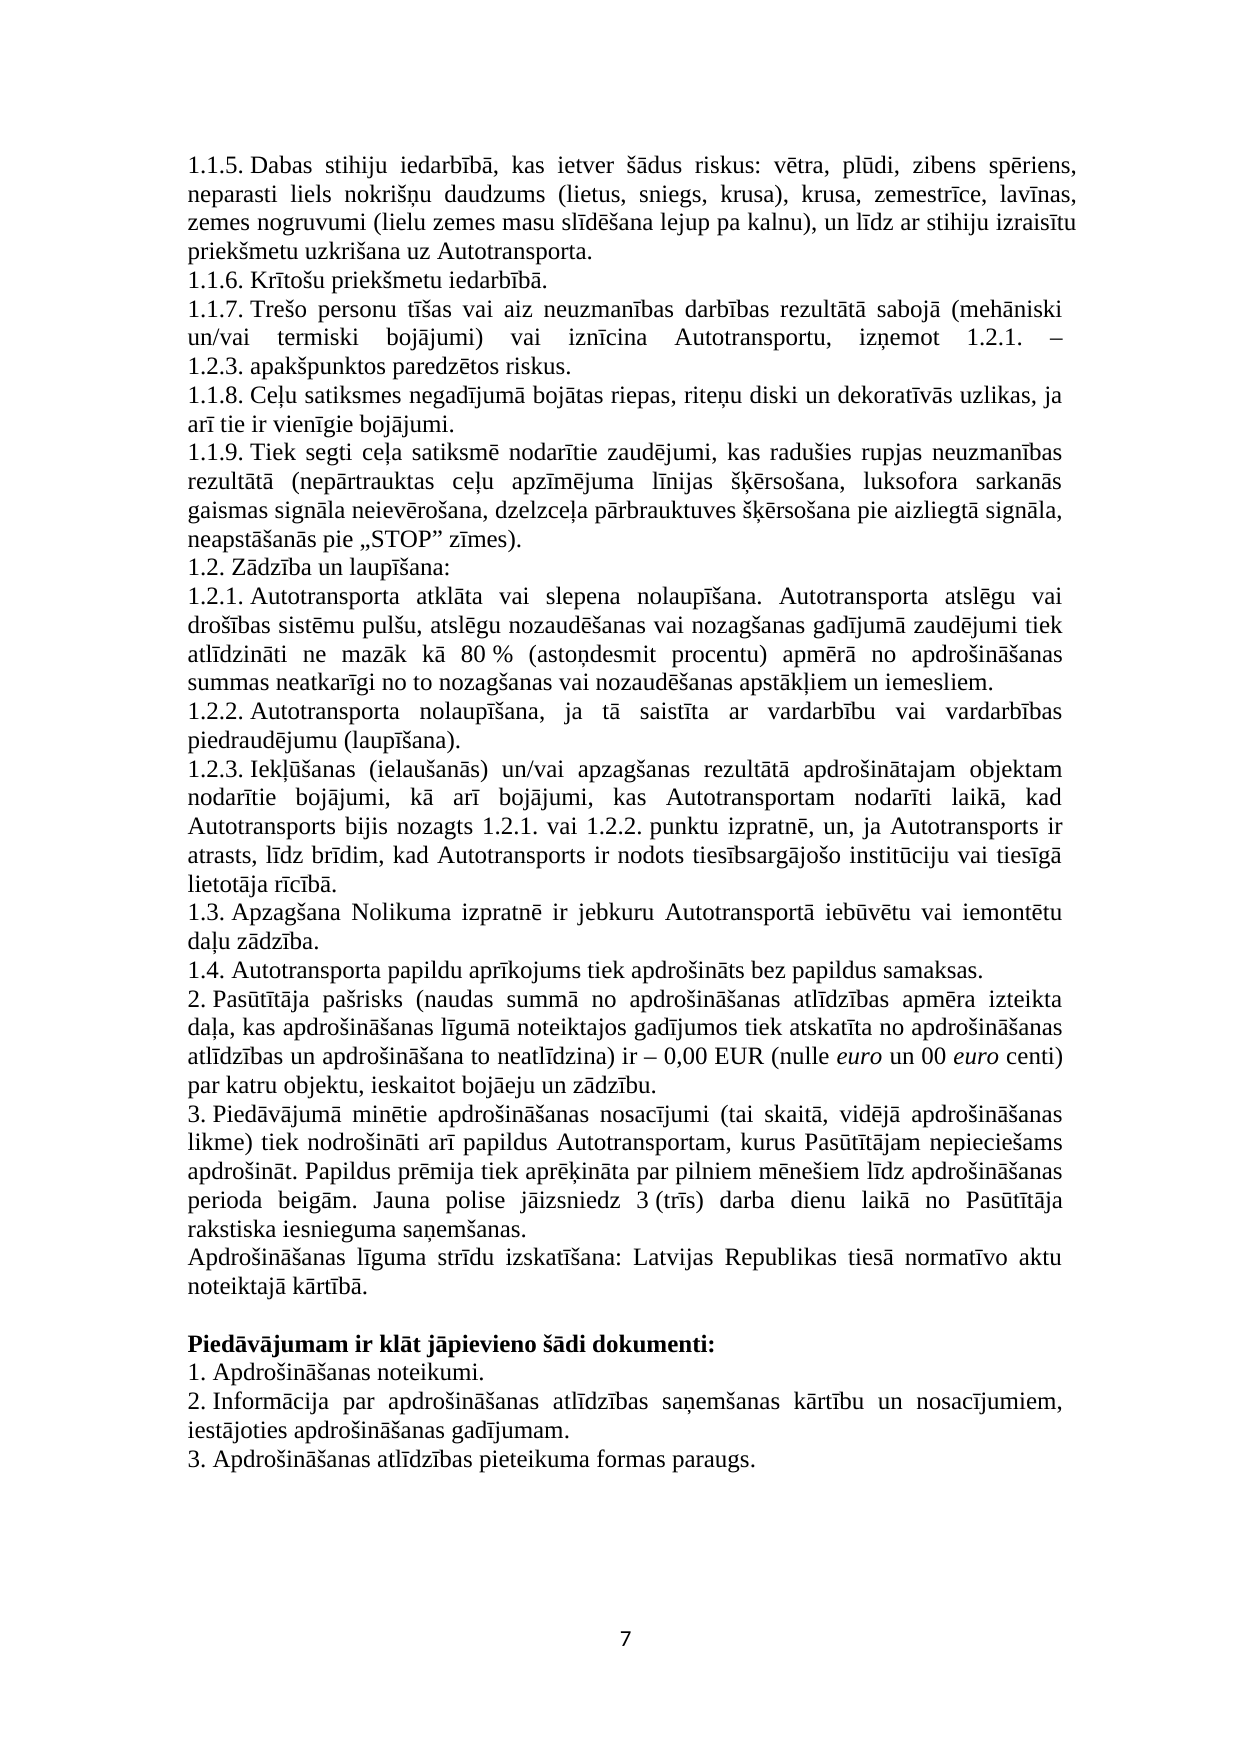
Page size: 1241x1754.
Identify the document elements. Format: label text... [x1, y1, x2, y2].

text 1.1.5. Dabas stihiju iedarbībā, kas ietver šādus riskus: vētra, plūdi, zibens spēriens, neparasti liels nokrišņu daudzums (lietus, sniegs, krusa), krusa, zemestrīce, lavīnas, zemes nogruvumi (lielu zemes masu slīdēšana lejup pa kalnu), un līdz ar stihiju izraisītu priekšmetu uzkrišana uz Autotransporta. [187, 150, 1078, 265]
text 1.4. Autotransporta papildu aprīkojums tiek apdrošināts bez papildus samaksas. [187, 955, 1063, 984]
text 1.1.7. Trešo personu tīšas vai aiz neuzmanības darbības rezultātā sabojā (mehāniski un/vai termiski bojājumi) vai iznīcina Autotransportu, izņemot 1.2.1. – 1.2.3. apakšpunktos paredzētos riskus. [187, 294, 1063, 380]
text 2. Pasūtītāja pašrisks (naudas summā no apdrošināšanas atlīdzības apmēra izteikta daļa, kas apdrošināšanas līgumā noteiktajos gadījumos tiek atskatīta no apdrošināšanas atlīdzības un apdrošināšana to neatlīdzina) ir – 0,00 EUR (nulle euro un 00 euro centi) par katru objektu, ieskaitot bojāeju un zādzību. [187, 984, 1063, 1099]
text Piedāvājumam ir klāt jāpievieno šādi dokumenti: [187, 1329, 1063, 1357]
text 2. Informācija par apdrošināšanas atlīdzības saņemšanas kārtību un nosacījumiem, iestājoties apdrošināšanas gadījumam. [187, 1386, 1063, 1444]
text 1.2. Zādzība un laupīšana: [187, 552, 1063, 581]
text 3. Piedāvājumā minētie apdrošināšanas nosacījumi (tai skaitā, vidējā apdrošināšanas likme) tiek nodrošināti arī papildus Autotransportam, kurus Pasūtītājam nepieciešams apdrošināt. Papildus prēmija tiek aprēķināta par pilniem mēnešiem līdz apdrošināšanas perioda beigām. Jauna polise jāizsniedz 3 (trīs) darba dienu laikā no Pasūtītāja rakstiska iesnieguma saņemšanas. [187, 1099, 1063, 1242]
text 1.3. Apzagšana Nolikuma izpratnē ir jebkuru Autotransportā iebūvētu vai iemontētu daļu zādzība. [187, 897, 1063, 955]
text Apdrošināšanas līguma strīdu izskatīšana: Latvijas Republikas tiesā normatīvo aktu noteiktajā kārtībā. [187, 1242, 1063, 1300]
text 1.1.6. Krītošu priekšmetu iedarbībā. [187, 265, 1078, 294]
text 1.2.3. Iekļūšanas (ielaušanās) un/vai apzagšanas rezultātā apdrošinātajam objektam nodarītie bojājumi, kā arī bojājumi, kas Autotransportam nodarīti laikā, kad Autotransports bijis nozagts 1.2.1. vai 1.2.2. punktu izpratnē, un, ja Autotransports ir atrasts, līdz brīdim, kad Autotransports ir nodots tiesībsargājošo institūciju vai tiesīgā lietotāja rīcībā. [187, 754, 1063, 897]
text 1.1.8. Ceļu satiksmes negadījumā bojātas riepas, riteņu diski un dekoratīvās uzlikas, ja arī tie ir vienīgie bojājumi. [187, 380, 1063, 437]
text 1.1.9. Tiek segti ceļa satiksmē nodarītie zaudējumi, kas radušies rupjas neuzmanības rezultātā (nepārtrauktas ceļu apzīmējuma līnijas šķērsošana, luksofora sarkanās gaismas signāla neievērošana, dzelzceļa pārbrauktuves šķērsošana pie aizliegtā signāla, neapstāšanās pie „STOP” zīmes). [187, 437, 1063, 552]
text 1. Apdrošināšanas noteikumi. [187, 1357, 1063, 1386]
text 1.2.2. Autotransporta nolaupīšana, ja tā saistīta ar vardarbību vai vardarbības piedraudējumu (laupīšana). [187, 696, 1063, 754]
text 1.2.1. Autotransporta atklāta vai slepena nolaupīšana. Autotransporta atslēgu vai drošības sistēmu pulšu, atslēgu nozaudēšanas vai nozagšanas gadījumā zaudējumi tiek atlīdzināti ne mazāk kā 80 % (astoņdesmit procentu) apmērā no apdrošināšanas summas neatkarīgi no to nozagšanas vai nozaudēšanas apstākļiem un iemesliem. [187, 581, 1063, 696]
text 3. Apdrošināšanas atlīdzības pieteikuma formas paraugs. [187, 1444, 1063, 1472]
